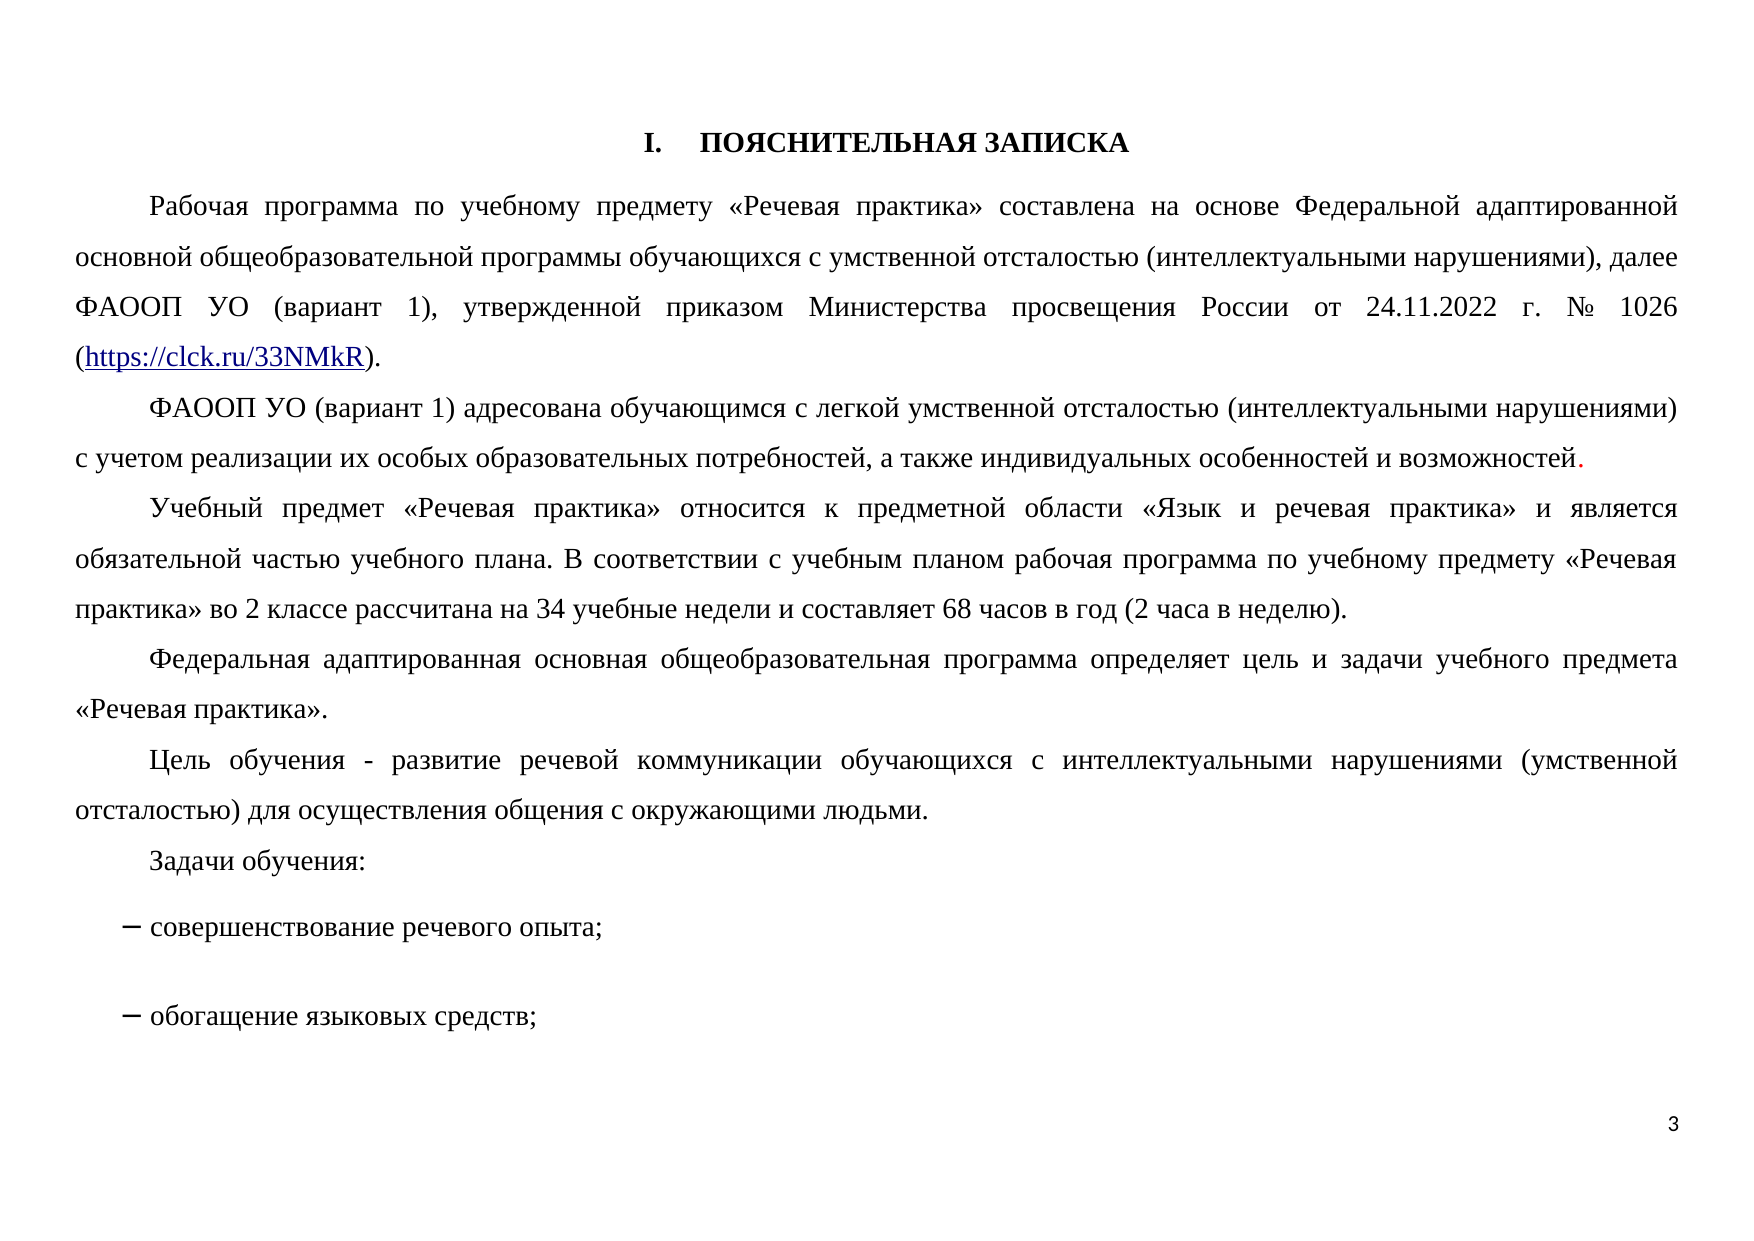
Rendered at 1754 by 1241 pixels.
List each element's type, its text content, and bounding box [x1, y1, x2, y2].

text ФАООП УО (вариант 1) адресована обучающимся с легкой умственной отсталостью (интеллектуальными нарушениями) с учетом реализации их особых образовательных потребностей, а также индивидуальных особенностей и возможностей. [75, 390, 1679, 474]
text Задачи обучения: [75, 843, 1679, 876]
subtitle ПОЯСНИТЕЛЬНАЯ ЗАПИСКА [112, 125, 1679, 158]
text Федеральная адаптированная основная общеобразовательная программа определяет цель и задачи учебного предмета «Речевая практика». [75, 641, 1679, 725]
text Рабочая программа по учебному предмету «Речевая практика» составлена на основе Федеральной адаптированной основной общеобразовательной программы обучающихся с умственной отсталостью (интеллектуальными нарушениями), далее ФАООП УО (вариант 1), утвержденной приказом Министерства просвещения России от 24.11.2022 г. № 1026 (https://clck.ru/33NMkR). [75, 188, 1679, 373]
text Учебный предмет «Речевая практика» относится к предметной области «Язык и речевая практика» и является обязательной частью учебного плана. В соответствии с учебным планом рабочая программа по учебному предмету «Речевая практика» во 2 классе рассчитана на 34 учебные недели и составляет 68 часов в год (2 часа в неделю). [75, 490, 1679, 624]
list совершенствование речевого опыта; [75, 893, 1679, 953]
list обогащение языковых средств; [75, 983, 1679, 1042]
text Цель обучения - развитие речевой коммуникации обучающихся с интеллектуальными нарушениями (умственной отсталостью) для осуществления общения с окружающими людьми. [75, 742, 1679, 826]
